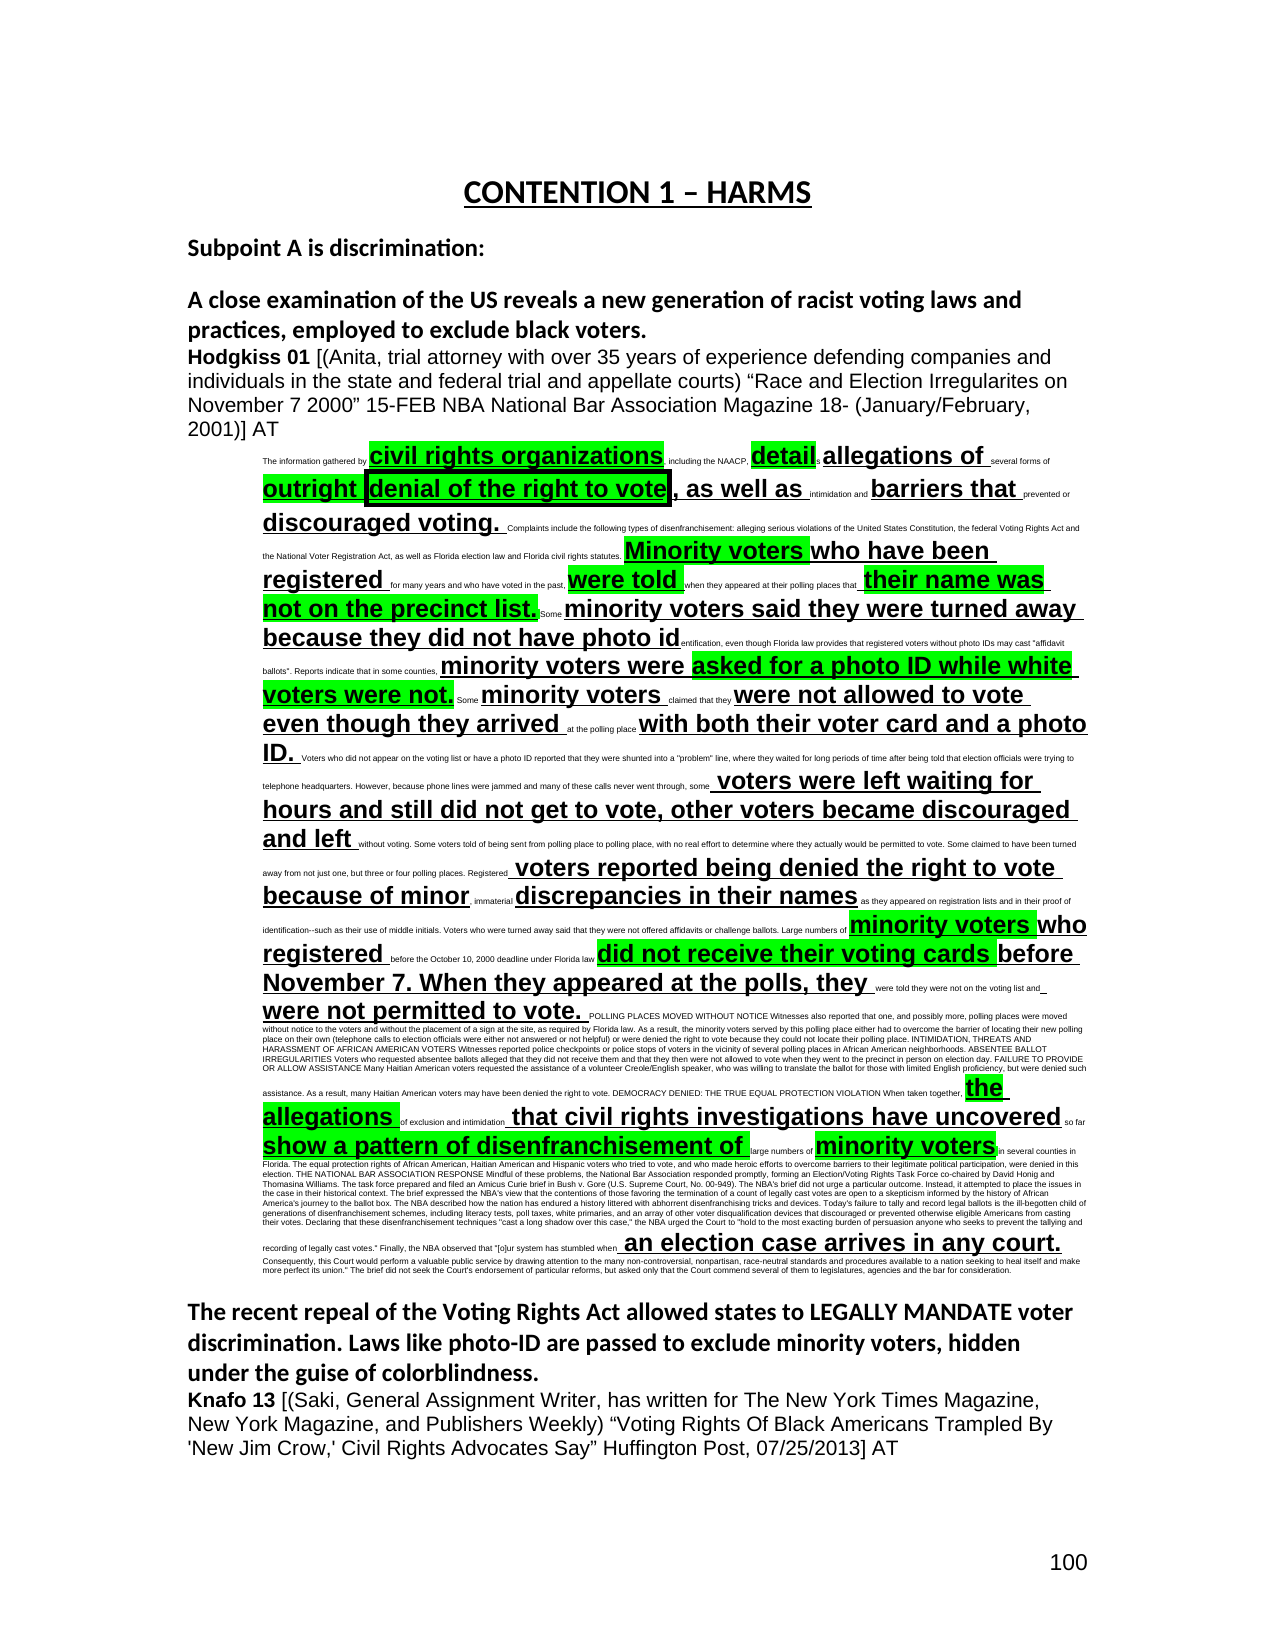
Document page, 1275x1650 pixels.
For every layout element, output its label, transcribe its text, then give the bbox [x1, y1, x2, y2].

text Knafo 13 [(Saki, General Assignment Writer, has written for The New York Times Magazine, New York Magazine, and Publishers Weekly) “Voting Rights Of Black Americans Trampled By 'New Jim Crow,' Civil Rights Advocates Say” Huffington Post, 07/25/2013] AT [187, 1388, 1087, 1460]
subtitle Subpoint A is discrimination: [187, 232, 1087, 263]
text The information gathered by civil rights organizations, including the NAACP, details allegations of several forms of outright denial of the right to vote, as well as intimidation and barriers that prevented or discouraged voting. Complaints include the following types of disenfranchisement: alleging serious violations of the United States Constitution, the federal Voting Rights Act and the National Voter Registration Act, as well as Florida election law and Florida civil rights statutes. Minority voters who have been registered for many years and who have voted in the past, were told when they appeared at their polling places that their name was not on the precinct list. Some minority voters said they were turned away because they did not have photo identification, even though Florida law provides that registered voters without photo IDs may cast "affidavit ballots". Reports indicate that in some counties, minority voters were asked for a photo ID while white voters were not. Some minority voters claimed that they were not allowed to vote even though they arrived at the polling place with both their voter card and a photo ID. Voters who did not appear on the voting list or have a photo ID reported that they were shunted into a "problem" line, where they waited for long periods of time after being told that election officials were trying to telephone headquarters. However, because phone lines were jammed and many of these calls never went through, some voters were left waiting for hours and still did not get to vote, other voters became discouraged and left without voting. Some voters told of being sent from polling place to polling place, with no real effort to determine where they actually would be permitted to vote. Some claimed to have been turned away from not just one, but three or four polling places. Registered voters reported being denied the right to vote because of minor, immaterial discrepancies in their names as they appeared on registration lists and in their proof of identification--such as their use of middle initials. Voters who were turned away said that they were not offered affidavits or challenge ballots. Large numbers of minority voters who registered before the October 10, 2000 deadline under Florida law did not receive their voting cards before November 7. When they appeared at the polls, they were told they were not on the voting list and were not permitted to vote. POLLING PLACES MOVED WITHOUT NOTICE Witnesses also reported that one, and possibly more, polling places were moved without notice to the voters and without the placement of a sign at the site, as required by Florida law. As a result, the minority voters served by this polling place either had to overcome the barrier of locating their new polling place on their own (telephone calls to election officials were either not answered or not helpful) or were denied the right to vote because they could not locate their polling place. INTIMIDATION, THREATS AND HARASSMENT OF AFRICAN AMERICAN VOTERS Witnesses reported police checkpoints or police stops of voters in the vicinity of several polling places in African American neighborhoods. ABSENTEE BALLOT IRREGULARITIES Voters who requested absentee ballots alleged that they did not receive them and that they then were not allowed to vote when they went to the precinct in person on election day. FAILURE TO PROVIDE OR ALLOW ASSISTANCE Many Haitian American voters requested the assistance of a volunteer Creole/English speaker, who was willing to translate the ballot for those with limited English proficiency, but were denied such assistance. As a result, many Haitian American voters may have been denied the right to vote. DEMOCRACY DENIED: THE TRUE EQUAL PROTECTION VIOLATION When taken together, the allegations of exclusion and intimidation that civil rights investigations have uncovered so far show a pattern of disenfranchisement of large numbers of minority voters in several counties in Florida. The equal protection rights of African American, Haitian American and Hispanic voters who tried to vote, and who made heroic efforts to overcome barriers to their legitimate political participation, were denied in this election. THE NATIONAL BAR ASSOCIATION RESPONSE Mindful of these problems, the National Bar Association responded promptly, forming an Election/Voting Rights Task Force co-chaired by David Honig and Thomasina Williams. The task force prepared and filed an Amicus Curie brief in Bush v. Gore (U.S. Supreme Court, No. 00-949). The NBA's brief did not urge a particular outcome. Instead, it attempted to place the issues in the case in their historical context. The brief expressed the NBA's view that the contentions of those favoring the termination of a count of legally cast votes are open to a skepticism informed by the history of African America's journey to the ballot box. The NBA described how the nation has endured a history littered with abhorrent disenfranchising tricks and devices. Today's failure to tally and record legal ballots is the ill-begotten child of generations of disenfranchisement schemes, including literacy tests, poll taxes, white primaries, and an array of other voter disqualification devices that discouraged or prevented otherwise eligible Americans from casting their votes. Declaring that these disenfranchisement techniques "cast a long shadow over this case," the NBA urged the Court to "hold to the most exacting burden of persuasion anyone who seeks to prevent the tallying and recording of legally cast votes." Finally, the NBA observed that "[o]ur system has stumbled when an election case arrives in any court. Consequently, this Court would perform a valuable public service by drawing attention to the many non-controversial, nonpartisan, race-neutral standards and procedures available to a nation seeking to heal itself and make more perfect its union." The brief did not seek the Court's endorsement of particular reforms, but asked only that the Court commend several of them to legislatures, agencies and the bar for consideration. [262, 441, 1087, 1276]
subtitle The recent repeal of the Voting Rights Act allowed states to LEGALLY MANDATE voter discrimination. Laws like photo-ID are passed to exclude minority voters, hidden under the guise of colorblindness. [187, 1296, 1087, 1388]
subtitle CONTENTION 1 – HARMS [187, 171, 1087, 212]
text Hodgkiss 01 [(Anita, trial attorney with over 35 years of experience defending companies and individuals in the state and federal trial and appellate courts) “Race and Election Irregularites on November 7 2000” 15-FEB NBA National Bar Association Magazine 18- (January/February, 2001)] AT [187, 345, 1087, 441]
subtitle A close examination of the US reveals a new generation of racist voting laws and practices, employed to exclude black voters. [187, 284, 1087, 345]
